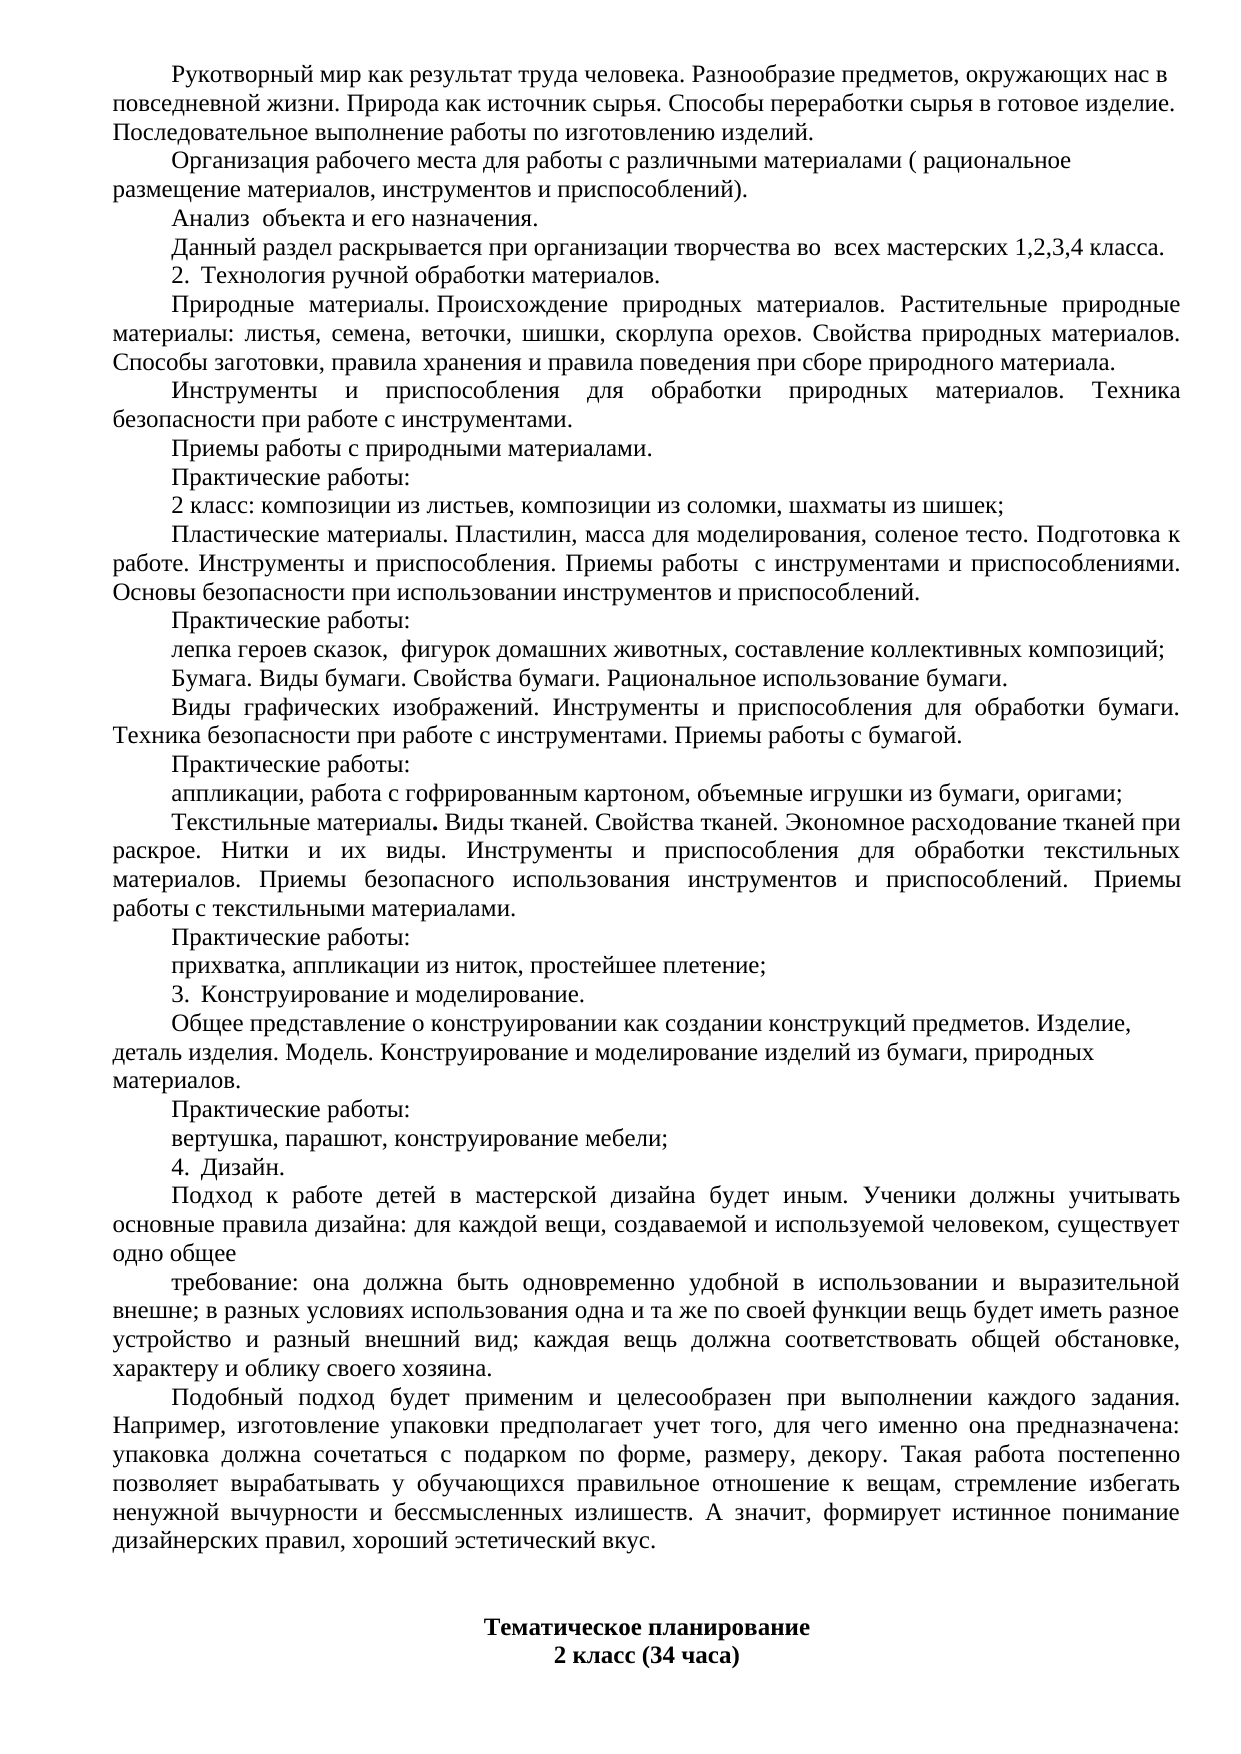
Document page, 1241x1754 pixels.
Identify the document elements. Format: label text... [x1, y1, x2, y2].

text Практические работы: [112, 1094, 1181, 1123]
text Инструменты и приспособления для обработки природных материалов. Техника безопасности при работе с инструментами. [112, 375, 1181, 433]
text Природные материалы. Происхождение природных материалов. Растительные природные материалы: листья, семена, веточки, шишки, скорлупа орехов. Свойства природных материалов. Способы заготовки, правила хранения и правила поведения при сборе природного материала. [112, 289, 1181, 375]
text Бумага. Виды бумаги. Свойства бумаги. Рациональное использование бумаги. [112, 663, 1181, 692]
text требование: она должна быть одновременно удобной в использовании и выразительной внешне; в разных условиях использования одна и та же по своей функции вещь будет иметь разное устройство и разный внешний вид; каждая вещь должна соответствовать общей обстановке, характеру и облику своего хозяина. [112, 1267, 1181, 1382]
text Подобный подход будет применим и целесообразен при выполнении каждого задания. Например, изготовление упаковки предполагает учет того, для чего именно она предназначена: упаковка должна сочетаться с подарком по форме, размеру, декору. Такая работа постепенно позволяет вырабатывать у обучающихся правильное отношение к вещам, стремление избегать ненужной вычурности и бессмысленных излишеств. А значит, формирует истинное понимание дизайнерских правил, хороший эстетический вкус. [112, 1382, 1181, 1554]
text аппликации, работа с гофрированным картоном, объемные игрушки из бумаги, оригами; [112, 778, 1181, 807]
text Текстильные материалы. Виды тканей. Свойства тканей. Экономное расходование тканей при раскрое. Нитки и их виды. Инструменты и приспособления для обработки текстильных материалов. Приемы безопасного использования инструментов и приспособлений. Приемы работы с текстильными материалами. [112, 807, 1181, 922]
text Пластические материалы. Пластилин, масса для моделирования, соленое тесто. Подготовка к работе. Инструменты и приспособления. Приемы работы с инструментами и приспособлениями. Основы безопасности при использовании инструментов и приспособлений. [112, 519, 1181, 605]
text лепка героев сказок, фигурок домашних животных, составление коллективных композиций; [112, 634, 1181, 663]
list Дизайн. [112, 1152, 1181, 1180]
text Практические работы: [112, 749, 1181, 778]
text вертушка, парашют, конструирование мебели; [112, 1123, 1181, 1152]
text Анализ объекта и его назначения. [112, 203, 1181, 232]
list Конструирование и моделирование. [112, 979, 1181, 1008]
text Практические работы: [112, 605, 1181, 634]
text прихватка, аппликации из ниток, простейшее плетение; [112, 950, 1181, 979]
text Практические работы: [112, 922, 1181, 950]
text Приемы работы с природными материалами. [112, 433, 1181, 462]
text Виды графических изображений. Инструменты и приспособления для обработки бумаги. Техника безопасности при работе с инструментами. Приемы работы с бумагой. [112, 692, 1181, 749]
text Данный раздел раскрывается при организации творчества во всех мастерских 1,2,3,4 класса. [112, 232, 1181, 260]
text Практические работы: [112, 462, 1181, 490]
text Организация рабочего места для работы с различными материалами ( рациональное размещение материалов, инструментов и приспособлений). [112, 145, 1181, 203]
text 2 класс (34 часа) [53, 1640, 1181, 1669]
text Подход к работе детей в мастерской дизайна будет иным. Ученики должны учитывать основные правила дизайна: для каждой вещи, создаваемой и используемой человеком, существует одно общее [112, 1180, 1181, 1267]
text Рукотворный мир как результат труда человека. Разнообразие предметов, окружающих нас в повседневной жизни. Природа как источник сырья. Способы переработки сырья в готовое изделие. Последовательное выполнение работы по изготовлению изделий. [112, 59, 1181, 145]
text Общее представление о конструировании как создании конструкций предметов. Изделие, деталь изделия. Модель. Конструирование и моделирование изделий из бумаги, природных материалов. [112, 1008, 1181, 1094]
text Тематическое планирование [53, 1612, 1181, 1640]
text 2 класс: композиции из листьев, композиции из соломки, шахматы из шишек; [112, 490, 1181, 519]
list Технология ручной обработки материалов. [112, 260, 1181, 289]
